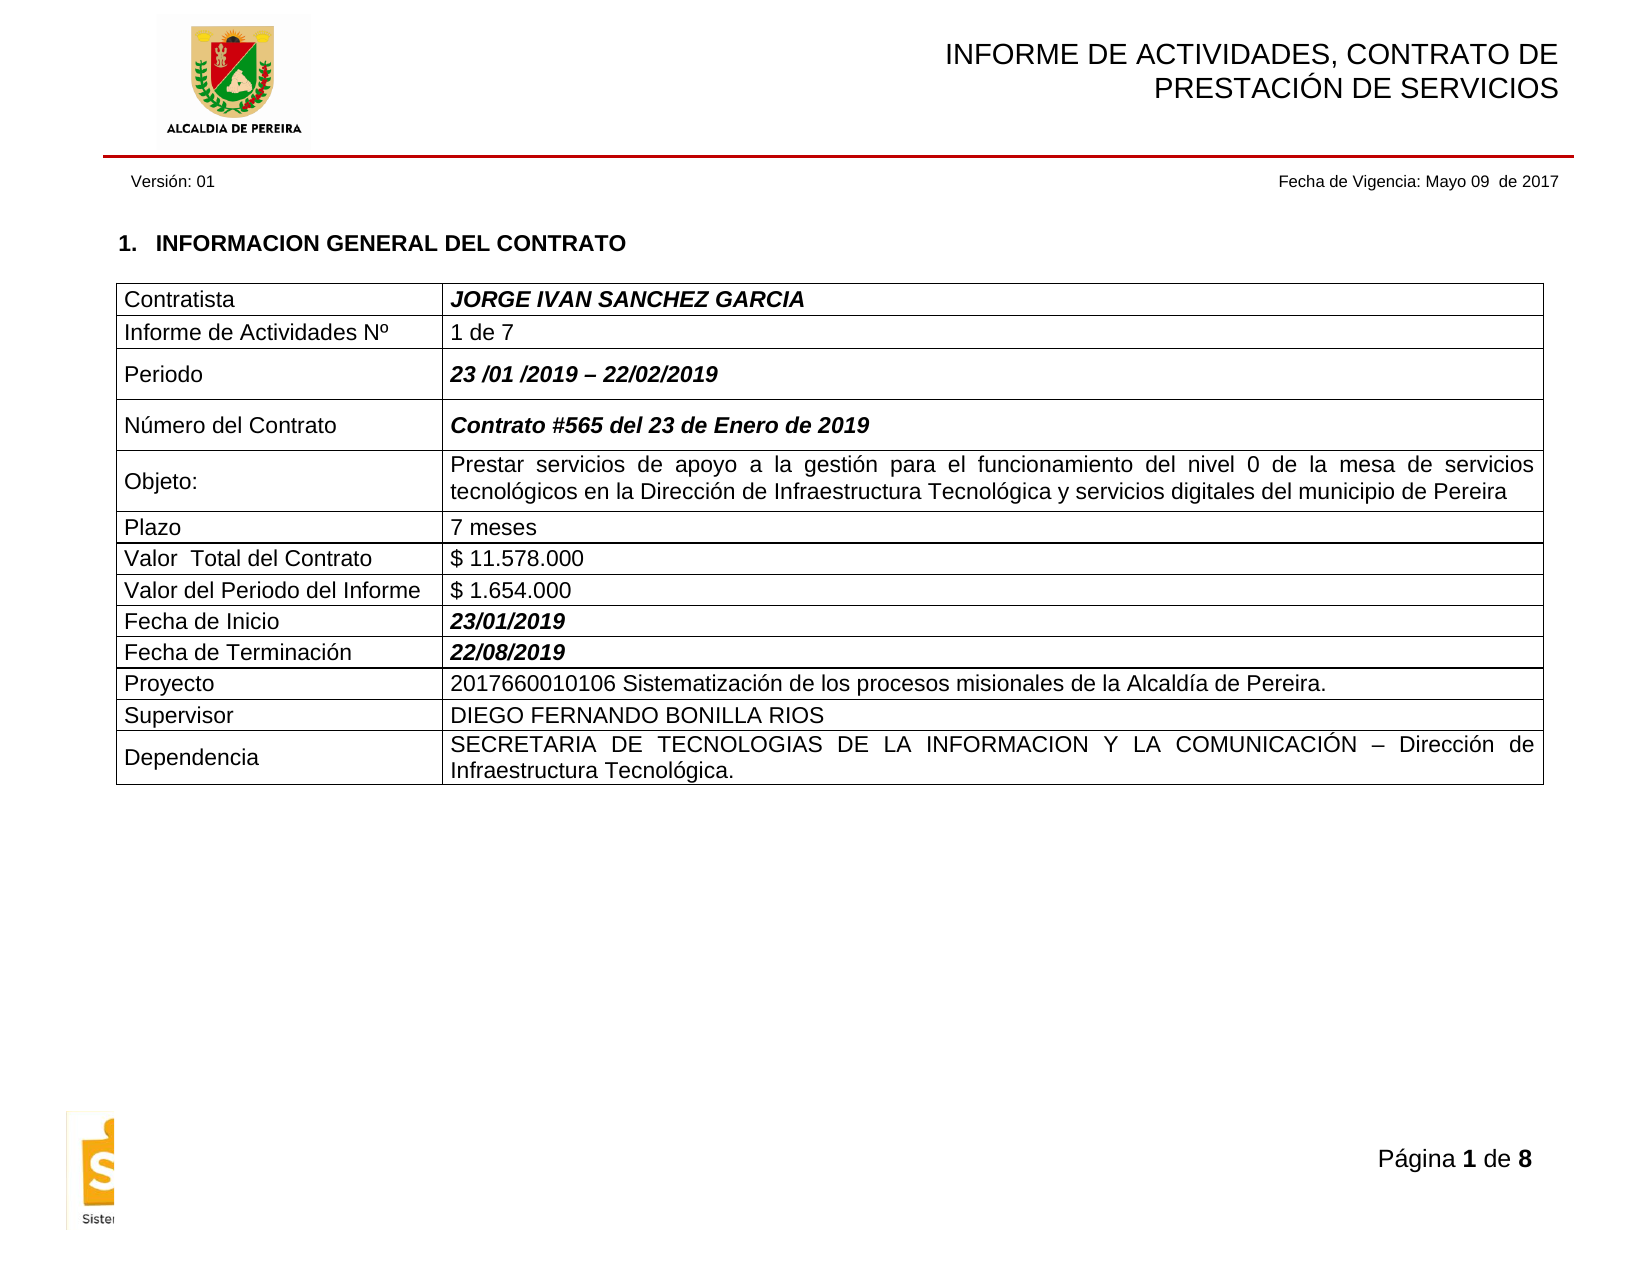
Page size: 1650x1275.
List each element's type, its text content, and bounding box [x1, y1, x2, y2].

table_cell Informe de Actividades Nº [117, 316, 442, 348]
table_cell 2017660010106 Sistematización de los procesos misionales de la Alcaldía de Pereira. [443, 669, 1543, 699]
table_cell Proyecto [117, 669, 442, 699]
table_cell Contrato #565 del 23 de Enero de 2019 [443, 400, 1543, 450]
table_cell Plazo [117, 512, 442, 542]
table_cell Prestar servicios de apoyo a la gestión para el funcionamiento del nivel 0 de la mesa de servicios tecnológicos en la Dirección de Infraestructura Tecnológica y servicios digitales del municipio de Pereira [443, 451, 1543, 511]
table_cell DIEGO FERNANDO BONILLA RIOS [443, 700, 1543, 730]
table_cell 23 /01 /2019 – 22/02/2019 [443, 349, 1543, 399]
table_cell 23/01/2019 [443, 606, 1543, 636]
table_cell Valor Total del Contrato [117, 544, 442, 574]
table_cell Fecha de Inicio [117, 606, 442, 636]
table_cell SECRETARIA DE TECNOLOGIAS DE LA INFORMACION Y LA COMUNICACIÓN – Dirección de Infraestructura Tecnológica. [443, 731, 1543, 784]
table_header Contratista [117, 284, 442, 315]
table_cell Objeto: [117, 451, 442, 511]
table_header JORGE IVAN SANCHEZ GARCIA [443, 284, 1543, 315]
table_cell Valor del Periodo del Informe [117, 575, 442, 605]
table_cell Supervisor [117, 700, 442, 730]
table_cell $ 11.578.000 [443, 544, 1543, 574]
table_cell Periodo [117, 349, 442, 399]
picture [156, 14, 311, 150]
table_cell Fecha de Terminación [117, 637, 442, 667]
table_cell Dependencia [117, 731, 442, 784]
table_cell $ 1.654.000 [443, 575, 1543, 605]
table_cell 22/08/2019 [443, 637, 1543, 667]
table_cell 7 meses [443, 512, 1543, 542]
picture [66, 1111, 115, 1230]
table_cell Número del Contrato [117, 400, 442, 450]
list INFORMACION GENERAL DEL CONTRATO [118, 230, 1532, 256]
table_cell 1 de 7 [443, 316, 1543, 348]
